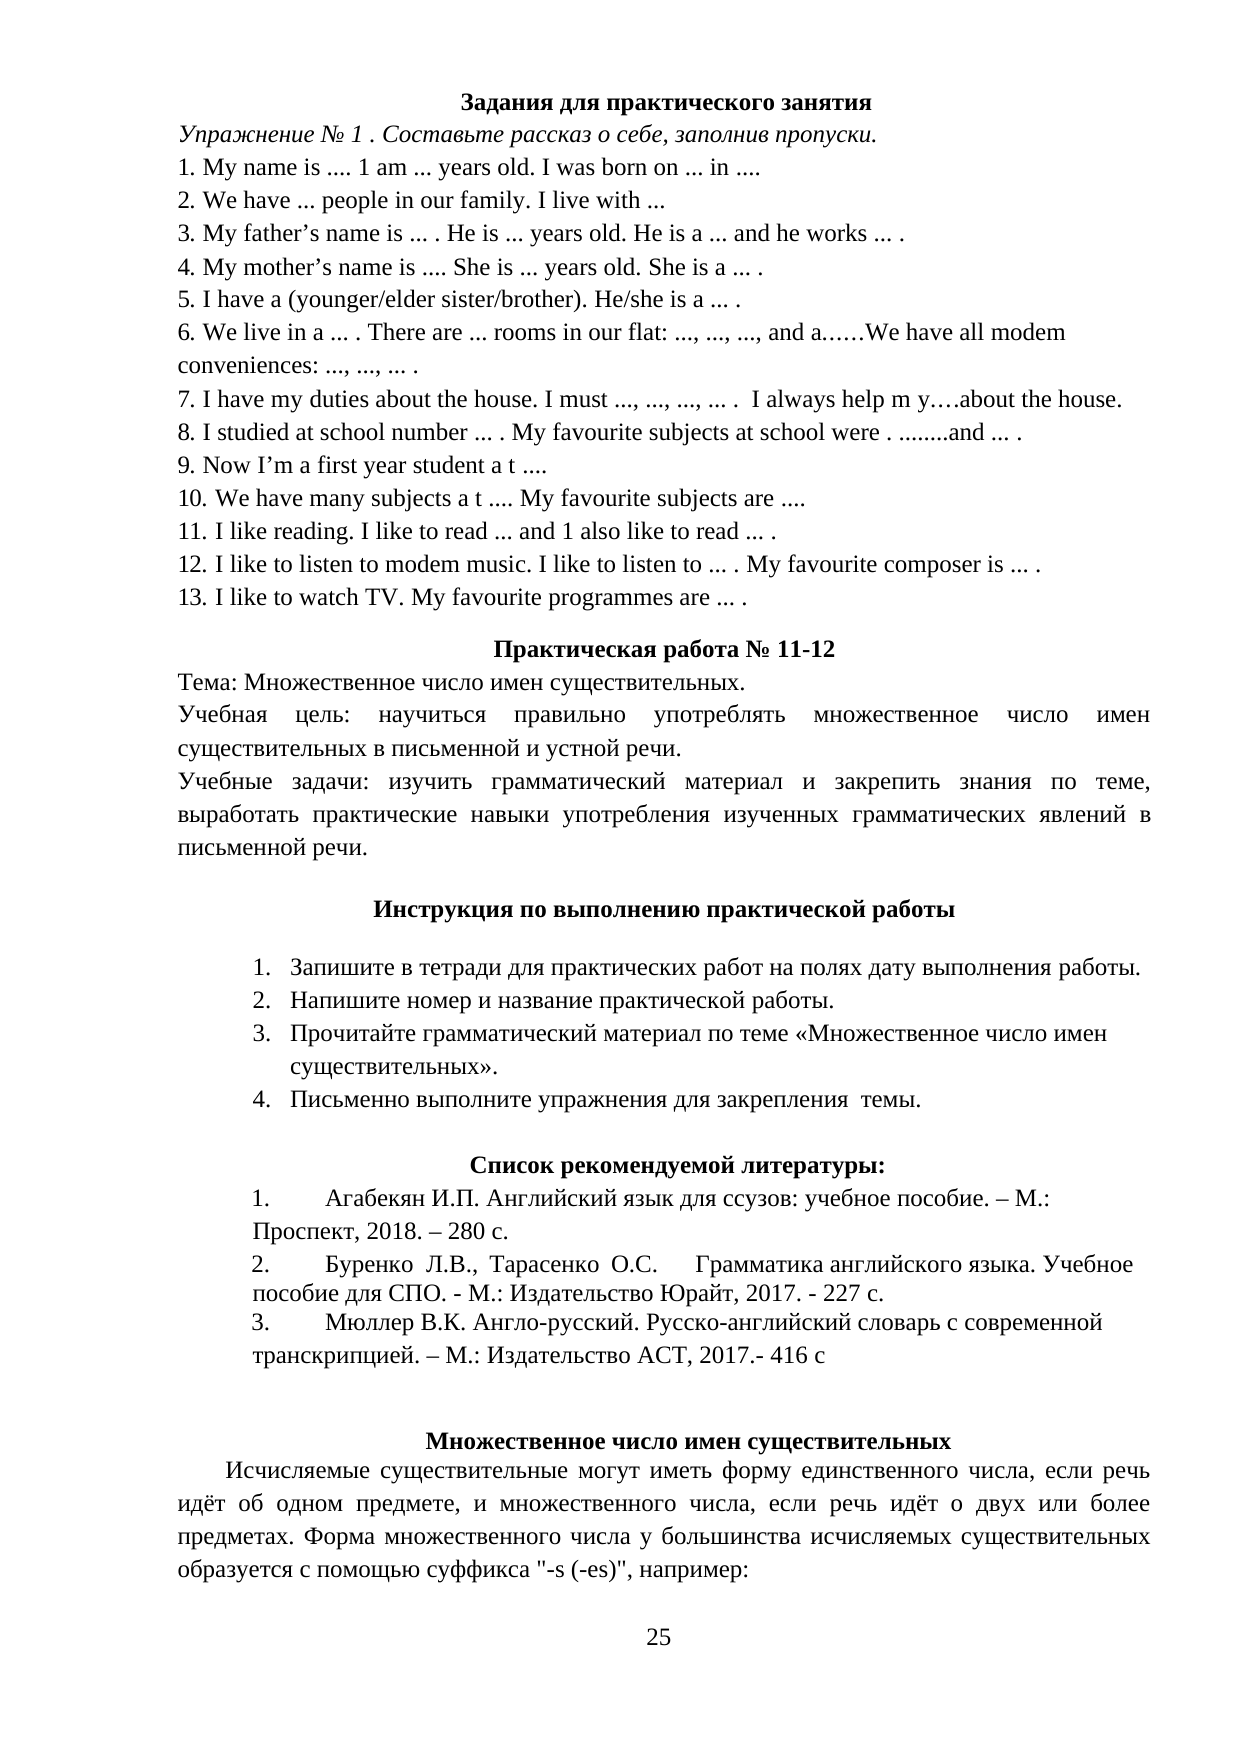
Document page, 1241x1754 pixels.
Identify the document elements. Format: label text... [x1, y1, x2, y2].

list We have many subjects a t .... My favourite subjects are .... [177, 483, 1215, 512]
list I have a (younger/elder sister/brother). He/she is a ... . [177, 284, 1215, 313]
list Напишите номер и название практической работы. [252, 985, 1215, 1014]
text conveniences: ..., ..., ... . [177, 351, 1215, 379]
list I have my duties about the house. I must ..., ..., ..., ... . I always help m y about the house. [177, 384, 1215, 412]
subtitle Практическая работа № 11-12 [493, 634, 1215, 663]
text Исчисляемые существительные могут иметь форму единственного числа, если речь идёт об одном предмете, и множественного числа, если речь идёт о двух или более предметах. Форма множественного числа у большинства исчисляемых существительных образуется с помощью суффикса "-s (-es)", например: [177, 1455, 1151, 1583]
text Тема: Множественное число имен существительных. [177, 667, 1215, 695]
list Письменно выполните упражнения для закрепления темы. [252, 1084, 1215, 1113]
list I studied at school number ... . My favourite subjects at school were . ........and ... . [177, 417, 1215, 446]
list My father’s name is ... . He is ... years old. He is a ... and he works ... . [177, 218, 1215, 247]
list Now I’m a first year student a t .... [177, 450, 1215, 478]
text Учебная цель: научиться правильно употреблять множественное число имен существительных в письменной и устной речи. [177, 699, 1151, 761]
list Буренко Л.В., Тарасенко О.С. Грамматика английского языка. Учебное пособие для СПО. - М.: Издательство Юрайт, 2017. - 227 с. [251, 1249, 1151, 1307]
list We have ... people in our family. I live with ... [177, 185, 1215, 214]
list My name is .... 1 am ... years old. I was born on ... in .... [177, 152, 1215, 181]
list My mother’s name is .... She is ... years old. She is a ... . [177, 252, 1215, 280]
subtitle Задания для практического занятия [100, 87, 872, 115]
list I like to watch TV. My favourite programmes are ... . [177, 582, 1215, 611]
text Учебные задачи: изучить грамматический материал и закрепить знания по теме, выработать практические навыки употребления изученных грамматических явлений в письменной речи. [177, 766, 1152, 861]
list Мюллер В.К. Англо-русский. Русско-английский словарь с современной транскрипцией. – М.: Издательство АСТ, 2017.- 416 с [251, 1307, 1103, 1368]
list We live in a ... . There are ... rooms in our flat: ..., ..., ..., and a We have all modem [177, 317, 1215, 346]
list Запишите в тетради для практических работ на полях дату выполнения работы. [252, 952, 1215, 981]
subtitle Список рекомендуемой литературы: [469, 1151, 1215, 1179]
subtitle Множественное число имен существительных [425, 1426, 1215, 1455]
list Агабекян И.П. Английский язык для ссузов: учебное пособие. – М.: Проспект, 2018. – 280 с. [251, 1183, 1152, 1245]
list Прочитайте грамматический материал по теме «Множественное число имен существительных». [252, 1018, 1178, 1080]
list I like reading. I like to read ... and 1 also like to read ... . [177, 516, 1215, 545]
subtitle Инструкция по выполнению практической работы [189, 894, 1140, 923]
list I like to listen to modem music. I like to listen to ... . My favourite composer is ... . [177, 549, 1215, 578]
text Упражнение № 1 . Составьте рассказ о себе, заполнив пропуски. [100, 119, 878, 148]
